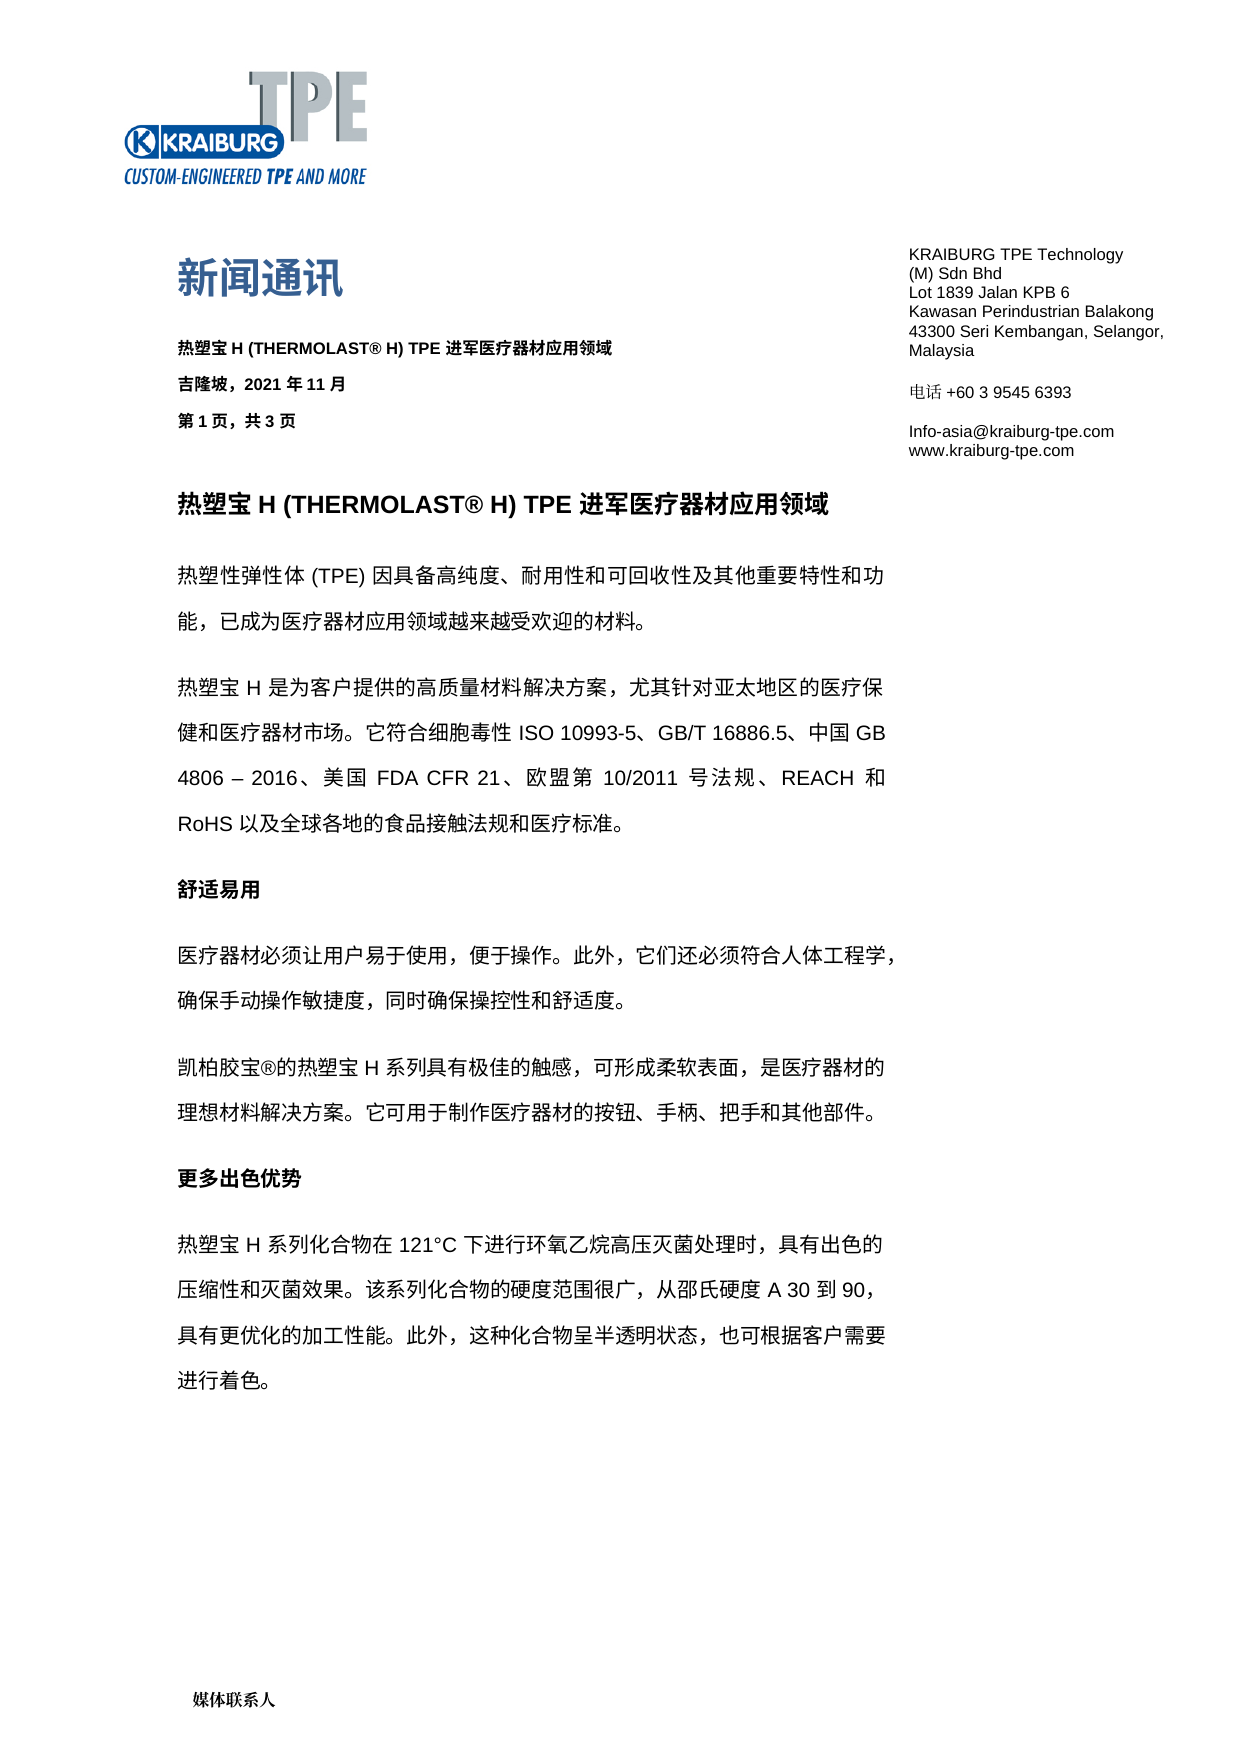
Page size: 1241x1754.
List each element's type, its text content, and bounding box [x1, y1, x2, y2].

picture [112, 55, 379, 200]
text 热塑性弹性体 (TPE) 因具备高纯度、耐用性和可回收性及其他重要特性和功能，已成为医疗器材应用领域越来越受欢迎的材料。 [177, 559, 886, 635]
text 舒适易用 [177, 873, 886, 903]
text 热塑宝 H 系列化合物在 121°C 下进行环氧乙烷高压灭菌处理时，具有出色的压缩性和灭菌效果。该系列化合物的硬度范围很广，从邵氏硬度 A 30 到 90，具有更优化的加工性能。此外，这种化合物呈半透明状态，也可根据客户需要进行着色。 [177, 1228, 886, 1394]
text 更多出色优势 [177, 1162, 886, 1192]
text 热塑宝 H (THERMOLAST® H) TPE 进军医疗器材应用领域 [177, 484, 886, 521]
text 热塑宝 H 是为客户提供的高质量材料解决方案，尤其针对亚太地区的医疗保健和医疗器材市场。它符合细胞毒性 ISO 10993-5、GB/T 16886.5、中国 GB 4806 – 2016、美国 FDA CFR 21、欧盟第 10/2011 号法规、REACH 和 RoHS 以及全球各地的食品接触法规和医疗标准。 [177, 671, 886, 837]
text 凯柏胶宝®的热塑宝 H 系列具有极佳的触感，可形成柔软表面，是医疗器材的理想材料解决方案。它可用于制作医疗器材的按钮、手柄、把手和其他部件。 [177, 1051, 886, 1126]
text 医疗器材必须让用户易于使用，便于操作。此外，它们还必须符合人体工程学，确保手动操作敏捷度，同时确保操控性和舒适度。 [177, 939, 886, 1015]
